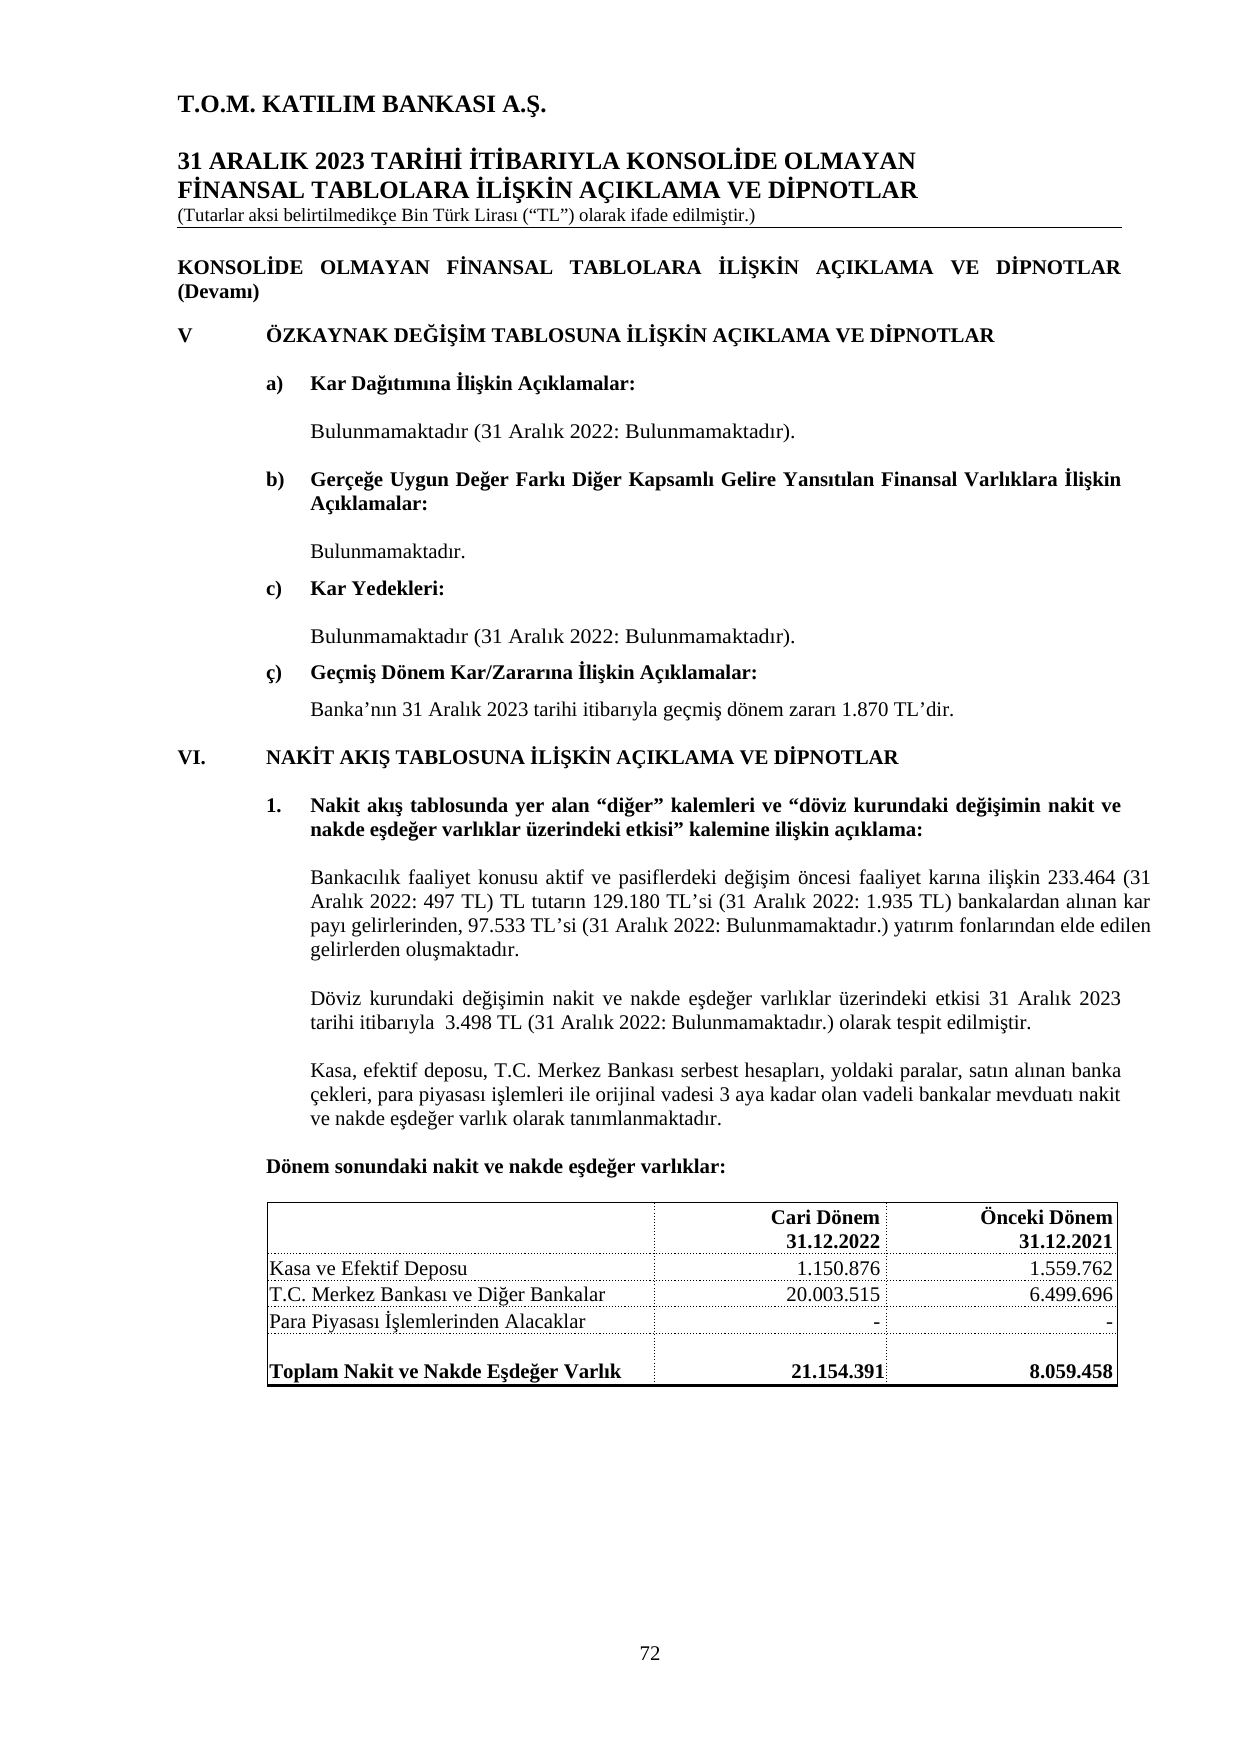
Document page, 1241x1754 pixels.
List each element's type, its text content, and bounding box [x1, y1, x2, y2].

text Kasa, efektif deposu, T.C. Merkez Bankası serbest hesapları, yoldaki paralar, satın alınan banka çekleri, para piyasası işlemleri ile orijinal vadesi 3 aya kadar olan vadeli bankalar mevduatı nakit ve nakde eşdeğer varlık olarak tanımlanmaktadır. [310, 1058, 1122, 1130]
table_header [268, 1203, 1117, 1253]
text Bulunmamaktadır (31 Aralık 2022: Bulunmamaktadır). [310, 624, 1122, 648]
list V ÖZKAYNAK DEĞİŞİM TABLOSUNA İLİŞKİN AÇIKLAMA VE DİPNOTLAR [177, 324, 1122, 346]
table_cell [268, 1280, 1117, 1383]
text Bulunmamaktadır (31 Aralık 2022: Bulunmamaktadır). [310, 419, 1122, 443]
text VI. NAKİT AKIŞ TABLOSUNA İLİŞKİN AÇIKLAMA VE DİPNOTLAR [177, 745, 1122, 769]
text Döviz kurundaki değişimin nakit ve nakde eşdeğer varlıklar üzerindeki etkisi 31 Aralık 2023 tarihi itibarıyla 3.498 TL (31 Aralık 2022: Bulunmamaktadır.) olarak tespit edilmiştir. [310, 986, 1122, 1034]
text 1. Nakit akış tablosunda yer alan “diğer” kalemleri ve “döviz kurundaki değişimin nakit ve nakde eşdeğer varlıklar üzerindeki etkisi” kalemine ilişkin açıklama: [266, 793, 1122, 841]
text Bankacılık faaliyet konusu aktif ve pasiflerdeki değişim öncesi faaliyet karına ilişkin 233.464 (31 Aralık 2022: 497 TL) TL tutarın 129.180 TL’si (31 Aralık 2022: 1.935 TL) bankalardan alınan kar payı gelirlerinden, 97.533 TL’si (31 Aralık 2022: Bulunmamaktadır.) yatırım fonlarından elde edilen gelirlerden oluşmaktadır. [310, 865, 1152, 961]
text Banka’nın 31 Aralık 2023 tarihi itibarıyla geçmiş dönem zararı 1.870 TL’dir. [310, 697, 1122, 721]
list Kar Yedekleri: [266, 576, 1122, 599]
list Kar Dağıtımına İlişkin Açıklamalar: [266, 371, 1122, 394]
text Dönem sonundaki nakit ve nakde eşdeğer varlıklar: [266, 1154, 1122, 1178]
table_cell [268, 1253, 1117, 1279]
list Gerçeğe Uygun Değer Farkı Diğer Kapsamlı Gelire Yansıtılan Finansal Varlıklara İlişkin Açıklamalar: [266, 467, 1122, 515]
text ç) Geçmiş Dönem Kar/Zararına İlişkin Açıklamalar: [266, 660, 1122, 684]
text KONSOLİDE OLMAYAN FİNANSAL TABLOLARA İLİŞKİN AÇIKLAMA VE DİPNOTLAR (Devamı) [177, 255, 1122, 303]
text Bulunmamaktadır. [310, 539, 1122, 563]
